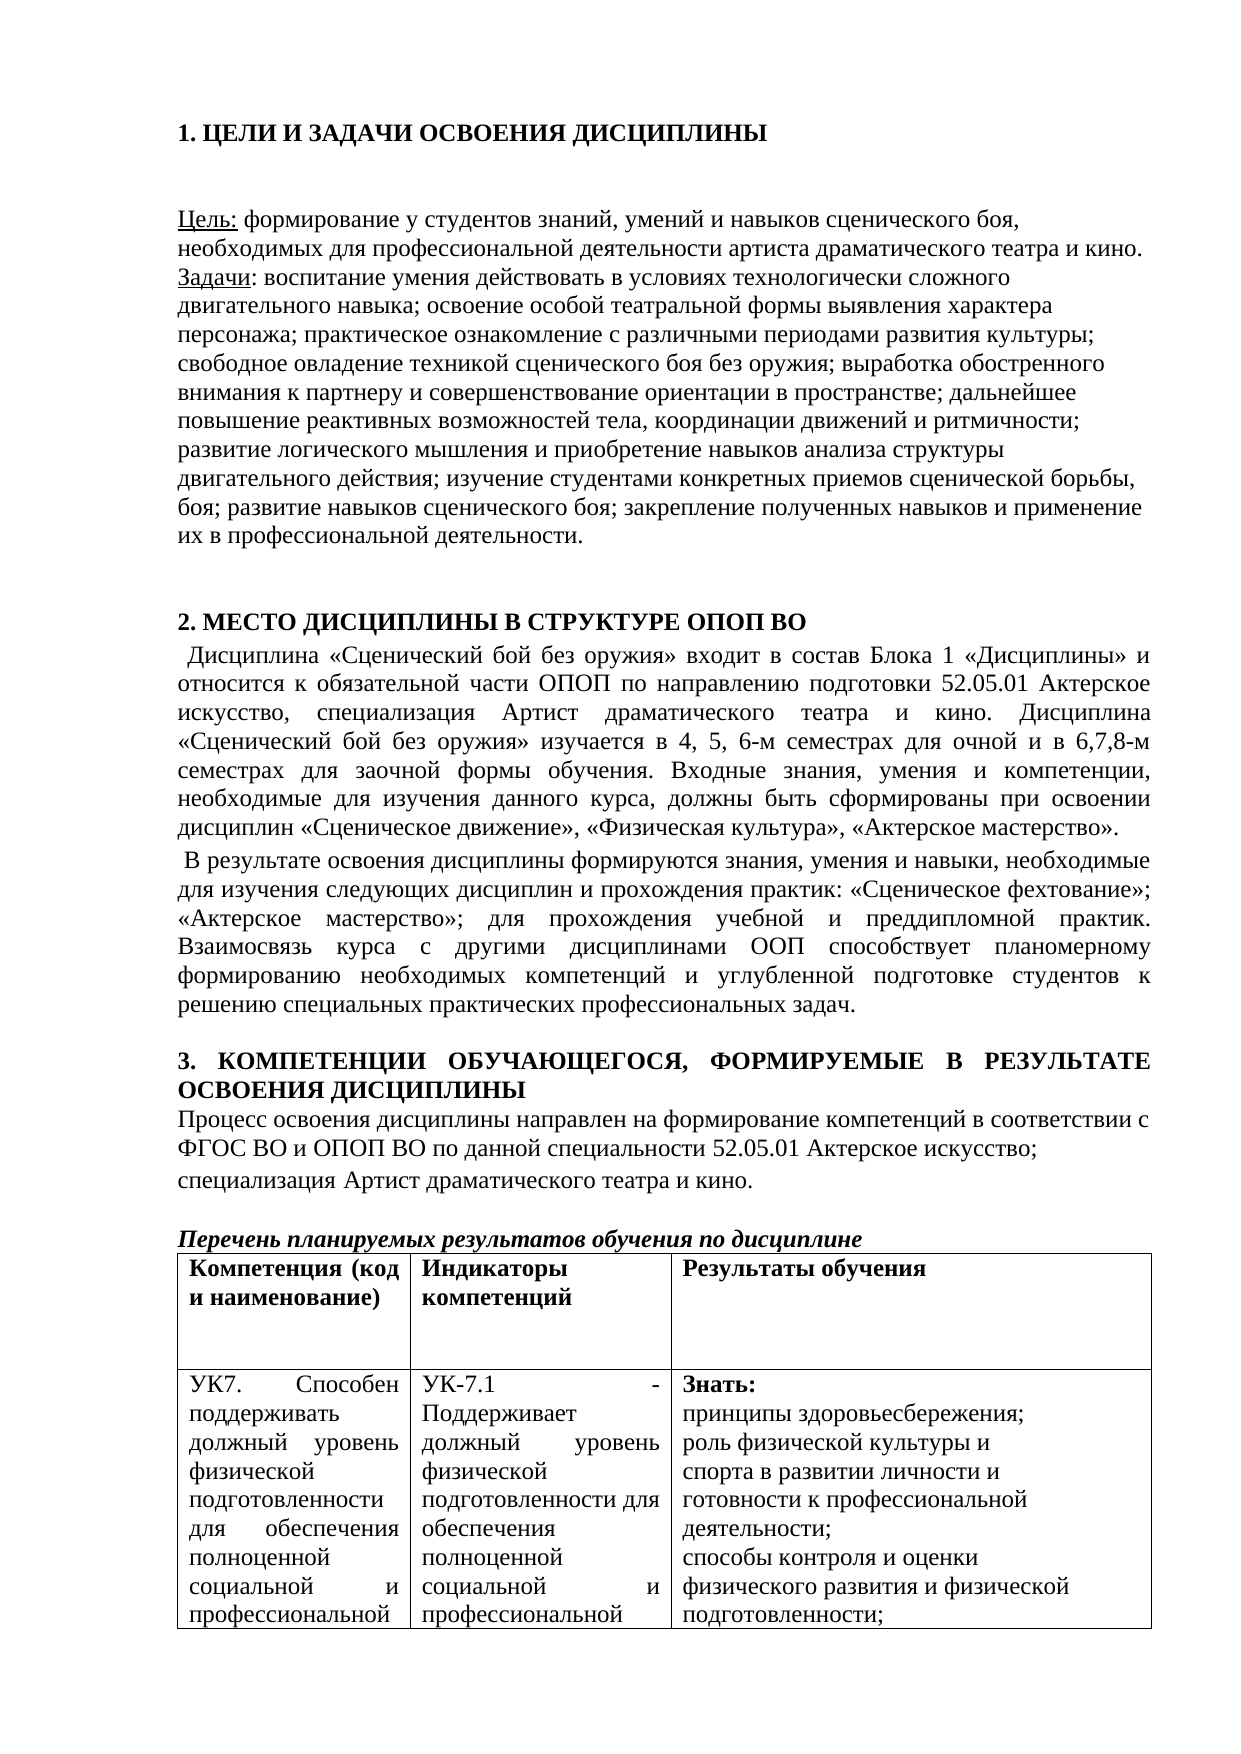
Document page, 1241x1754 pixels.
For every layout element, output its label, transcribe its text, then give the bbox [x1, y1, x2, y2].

table_header Результаты обучения [672, 1254, 1151, 1368]
text 2. МЕСТО ДИСЦИПЛИНЫ В СТРУКТУРЕ ОПОП ВО [177, 607, 1152, 636]
text 1. ЦЕЛИ И ЗАДАЧИ ОСВОЕНИЯ ДИСЦИПЛИНЫ [177, 118, 1152, 147]
text Перечень планируемых результатов обучения по дисциплине [177, 1224, 1152, 1252]
table_header Компетенция (код и наименование) [178, 1254, 410, 1368]
text В результате освоения дисциплины формируются знания, умения и навыки, необходимые для изучения следующих дисциплин и прохождения практик: «Сценическое фехтование»; «Актерское мастерство»; для прохождения учебной и преддипломной практик. Взаимосвязь курса с другими дисциплинами ООП способствует планомерному формированию необходимых компетенций и углубленной подготовке студентов к решению специальных практических профессиональных задач. [177, 845, 1152, 1018]
text Цель: формирование у студентов знаний, умений и навыков сценического боя, необходимых для профессиональной деятельности артиста драматического театра и кино. [177, 204, 1152, 262]
text Процесс освоения дисциплины направлен на формирование компетенций в соответствии с ФГОС ВО и ОПОП ВО по данной специальности 52.05.01 Актерское искусство; специализация Артист драматического театра и кино. [177, 1104, 1152, 1195]
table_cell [178, 1370, 410, 1628]
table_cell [411, 1370, 671, 1628]
text 3. КОМПЕТЕНЦИИ ОБУЧАЮЩЕГОСЯ, ФОРМИРУЕМЫЕ В РЕЗУЛЬТАТЕ ОСВОЕНИЯ ДИСЦИПЛИНЫ [177, 1046, 1152, 1104]
table_header Индикаторы компетенций [411, 1254, 671, 1368]
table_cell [672, 1370, 1151, 1628]
text Задачи: воспитание умения действовать в условиях технологически сложного двигательного навыка; освоение особой театральной формы выявления характера персонажа; практическое ознакомление с различными периодами развития культуры; свободное овладение техникой сценического боя без оружия; выработка обостренного внимания к партнеру и совершенствование ориентации в пространстве; дальнейшее повышение реактивных возможностей тела, координации движений и ритмичности; развитие логического мышления и приобретение навыков анализа структуры двигательного действия; изучение студентами конкретных приемов сценической борьбы, боя; развитие навыков сценического боя; закрепление полученных навыков и применение их в профессиональной деятельности. [177, 262, 1152, 549]
text Дисциплина «Сценический бой без оружия» входит в состав Блока 1 «Дисциплины» и относится к обязательной части ОПОП по направлению подготовки 52.05.01 Актерское искусство, специализация Артист драматического театра и кино. Дисциплина «Сценический бой без оружия» изучается в 4, 5, 6-м семестрах для очной и в 6,7,8-м семестрах для заочной формы обучения. Входные знания, умения и компетенции, необходимые для изучения данного курса, должны быть сформированы при освоении дисциплин «Сценическое движение», «Физическая культура», «Актерское мастерство». [177, 640, 1152, 841]
